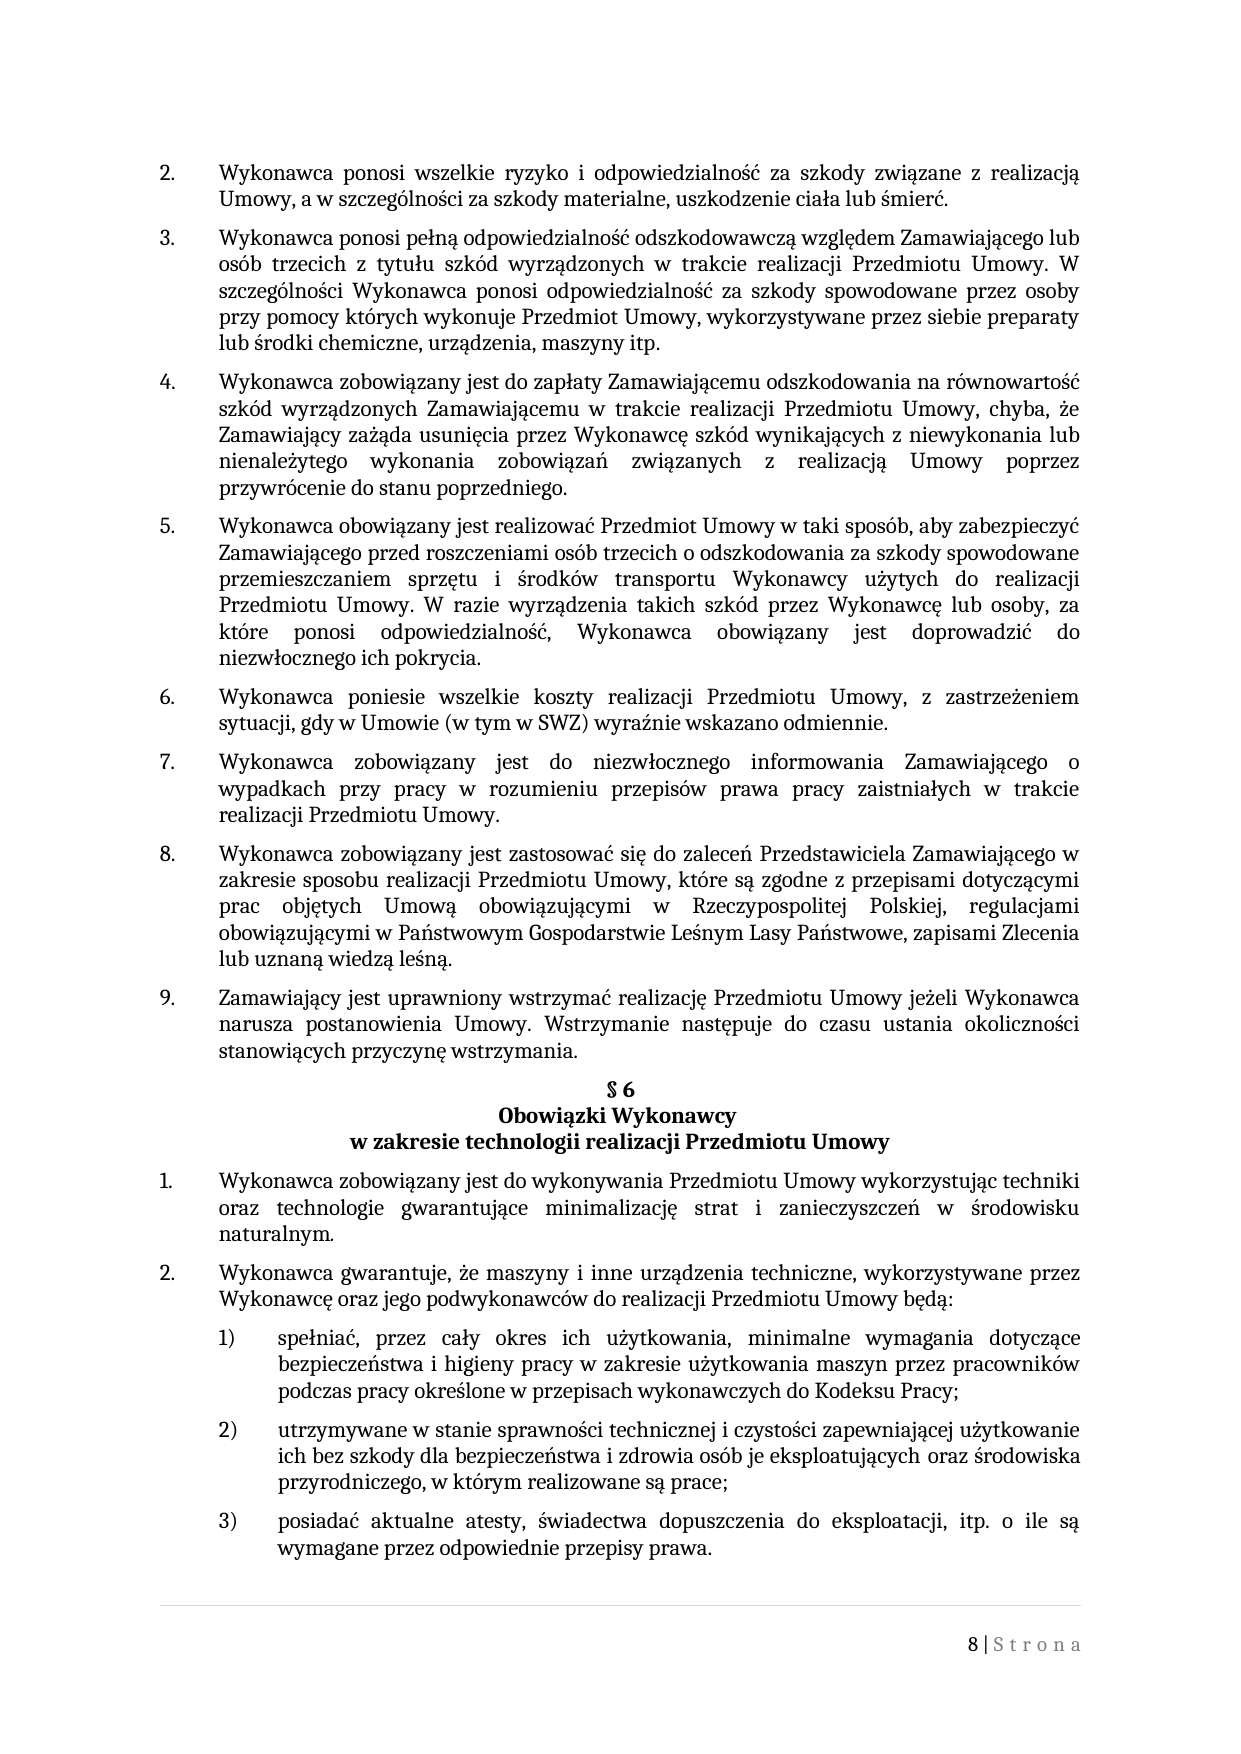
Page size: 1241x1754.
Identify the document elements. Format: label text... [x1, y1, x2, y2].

list Wykonawca ponosi pełną odpowiedzialność odszkodowawczą względem Zamawiającego lub osób trzecich z tytułu szkód wyrządzonych w trakcie realizacji Przedmiotu Umowy. W szczególności Wykonawca ponosi odpowiedzialność za szkody spowodowane przez osoby przy pomocy których wykonuje Przedmiot Umowy, wykorzystywane przez siebie preparaty lub środki chemiczne, urządzenia, maszyny itp. [159, 225, 1081, 356]
list utrzymywane w stanie sprawności technicznej i czystości zapewniającej użytkowanie ich bez szkody dla bezpieczeństwa i zdrowia osób je eksploatujących oraz środowiska przyrodniczego, w którym realizowane są prace; [218, 1416, 1081, 1495]
list Wykonawca zobowiązany jest do wykonywania Przedmiotu Umowy wykorzystując techniki oraz technologie gwarantujące minimalizację strat i zanieczyszczeń w środowisku naturalnym. [159, 1168, 1081, 1247]
list Wykonawca ponosi wszelkie ryzyko i odpowiedzialność za szkody związane z realizacją Umowy, a w szczególności za szkody materialne, uszkodzenie ciała lub śmierć. [159, 159, 1081, 212]
text § 6 Obowiązki Wykonawcy w zakresie technologii realizacji Przedmiotu Umowy [159, 1076, 1081, 1156]
list Wykonawca zobowiązany jest do niezwłocznego informowania Zamawiającego o wypadkach przy pracy w rozumieniu przepisów prawa pracy zaistniałych w trakcie realizacji Przedmiotu Umowy. [159, 749, 1081, 828]
list Wykonawca zobowiązany jest do zapłaty Zamawiającemu odszkodowania na równowartość szkód wyrządzonych Zamawiającemu w trakcie realizacji Przedmiotu Umowy, chyba, że Zamawiający zażąda usunięcia przez Wykonawcę szkód wynikających z niewykonania lub nienależytego wykonania zobowiązań związanych z realizacją Umowy poprzez przywrócenie do stanu poprzedniego. [159, 369, 1081, 501]
list Wykonawca zobowiązany jest zastosować się do zaleceń Przedstawiciela Zamawiającego w zakresie sposobu realizacji Przedmiotu Umowy, które są zgodne z przepisami dotyczącymi prac objętych Umową obowiązującymi w Rzeczypospolitej Polskiej, regulacjami obowiązującymi w Państwowym Gospodarstwie Leśnym Lasy Państwowe, zapisami Zlecenia lub uznaną wiedzą leśną. [159, 841, 1081, 972]
list Wykonawca obowiązany jest realizować Przedmiot Umowy w taki sposób, aby zabezpieczyć Zamawiającego przed roszczeniami osób trzecich o odszkodowania za szkody spowodowane przemieszczaniem sprzętu i środków transportu Wykonawcy użytych do realizacji Przedmiotu Umowy. W razie wyrządzenia takich szkód przez Wykonawcę lub osoby, za które ponosi odpowiedzialność, Wykonawca obowiązany jest doprowadzić do niezwłocznego ich pokrycia. [159, 513, 1081, 671]
list Zamawiający jest uprawniony wstrzymać realizację Przedmiotu Umowy jeżeli Wykonawca narusza postanowienia Umowy. Wstrzymanie następuje do czasu ustania okoliczności stanowiących przyczynę wstrzymania. [159, 985, 1081, 1064]
list posiadać aktualne atesty, świadectwa dopuszczenia do eksploatacji, itp. o ile są wymagane przez odpowiednie przepisy prawa. [218, 1508, 1081, 1561]
list Wykonawca gwarantuje, że maszyny i inne urządzenia techniczne, wykorzystywane przez Wykonawcę oraz jego podwykonawców do realizacji Przedmiotu Umowy będą: [159, 1259, 1081, 1312]
list Wykonawca poniesie wszelkie koszty realizacji Przedmiotu Umowy, z zastrzeżeniem sytuacji, gdy w Umowie (w tym w SWZ) wyraźnie wskazano odmiennie. [159, 684, 1081, 737]
list spełniać, przez cały okres ich użytkowania, minimalne wymagania dotyczące bezpieczeństwa i higieny pracy w zakresie użytkowania maszyn przez pracowników podczas pracy określone w przepisach wykonawczych do Kodeksu Pracy; [218, 1325, 1081, 1404]
